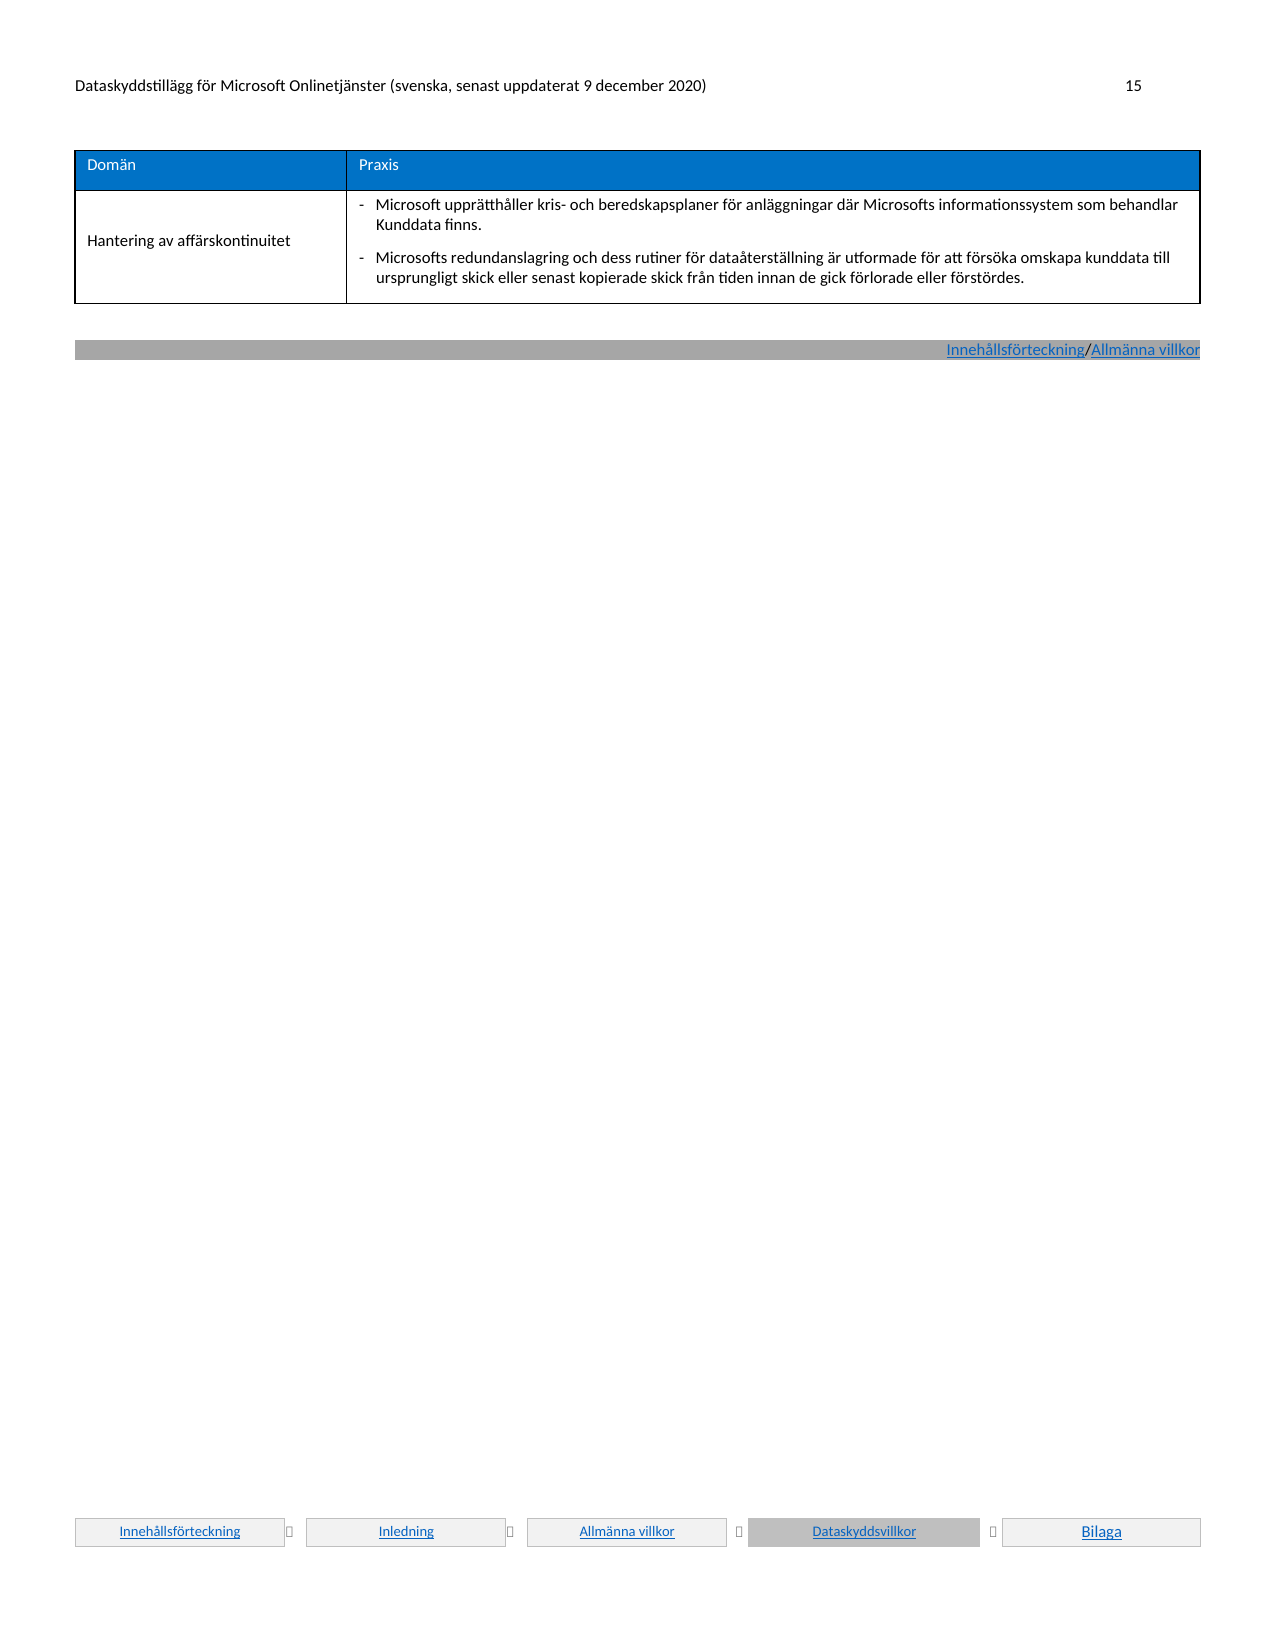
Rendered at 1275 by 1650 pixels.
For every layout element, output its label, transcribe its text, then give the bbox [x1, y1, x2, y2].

table_cell - Microsoft upprätthåller kris- och beredskapsplaner för anläggningar där Microsofts informationssystem som behandlar Kunddata finns. - Microsofts redundanslagring och dess rutiner för dataåterställning är utformade för att försöka omskapa kunddata till ursprungligt skick eller senast kopierade skick från tiden innan de gick förlorade eller förstördes. [347, 191, 1199, 303]
table_header Domän [76, 151, 346, 190]
table_header Praxis [347, 151, 1199, 190]
table_cell Hantering av affärskontinuitet [76, 191, 346, 303]
list Innehållsförteckning/Allmänna villkor [75, 340, 1200, 360]
